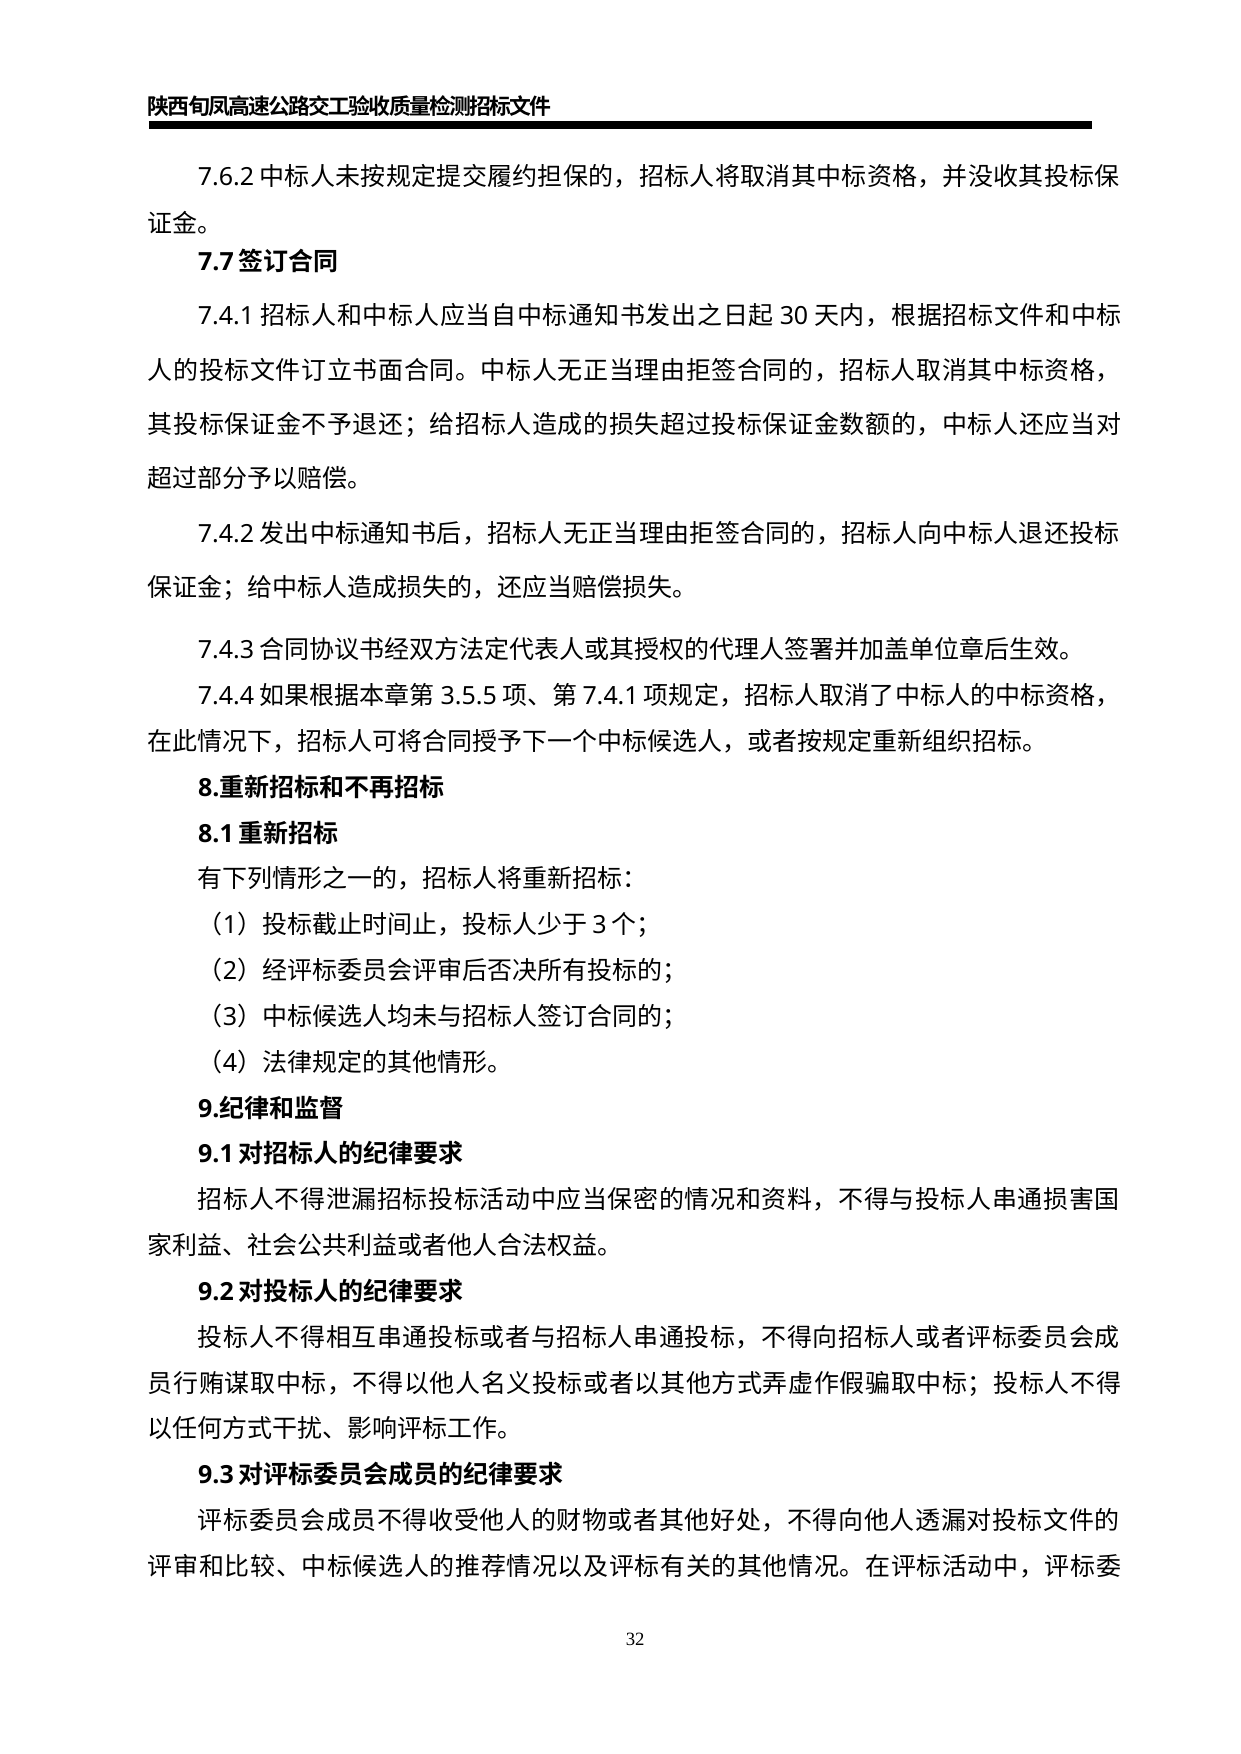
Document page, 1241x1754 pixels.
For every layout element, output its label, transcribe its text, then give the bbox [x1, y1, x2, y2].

text 投标人不得相互串通投标或者与招标人串通投标，不得向招标人或者评标委员会成员行贿谋取中标，不得以他人名义投标或者以其他方式弄虚作假骗取中标；投标人不得以任何方式干扰、影响评标工作。 [148, 1309, 1122, 1447]
text 7.4.4如果根据本章第3.5.5项、第7.4.1项规定，招标人取消了中标人的中标资格，在此情况下，招标人可将合同授予下一个中标候选人，或者按规定重新组织招标。 [148, 668, 1122, 759]
text 7.4.3合同协议书经双方法定代表人或其授权的代理人签署并加盖单位章后生效。 [148, 622, 1122, 668]
text 7.4.1招标人和中标人应当自中标通知书发出之日起30天内，根据招标文件和中标人的投标文件订立书面合同。中标人无正当理由拒签合同的，招标人取消其中标资格，其投标保证金不予退还；给招标人造成的损失超过投标保证金数额的，中标人还应当对超过部分予以赔偿。 [148, 296, 1122, 495]
text 招标人不得泄漏招标投标活动中应当保密的情况和资料，不得与投标人串通损害国家利益、社会公共利益或者他人合法权益。 [148, 1172, 1122, 1264]
text 8.1重新招标 [148, 805, 1122, 851]
text （3）中标候选人均未与招标人签订合同的； [148, 989, 1122, 1034]
text 7.7签订合同 [148, 241, 1122, 278]
text 有下列情形之一的，招标人将重新招标： [148, 851, 1122, 897]
text 7.6.2中标人未按规定提交履约担保的，招标人将取消其中标资格，并没收其投标保证金。 [148, 148, 1122, 241]
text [148, 1493, 1122, 1584]
text （1）投标截止时间止，投标人少于3个； [148, 897, 1122, 943]
text （2）经评标委员会评审后否决所有投标的； [148, 943, 1122, 989]
text 9.纪律和监督 [148, 1080, 1122, 1126]
text 8.重新招标和不再招标 [148, 759, 1122, 805]
text 9.3对评标委员会成员的纪律要求 [148, 1447, 1122, 1493]
text （4）法律规定的其他情形。 [148, 1034, 1122, 1080]
text 9.1对招标人的纪律要求 [148, 1126, 1122, 1172]
text 7.4.2发出中标通知书后，招标人无正当理由拒签合同的，招标人向中标人退还投标保证金；给中标人造成损失的，还应当赔偿损失。 [148, 513, 1122, 604]
text 9.2对投标人的纪律要求 [148, 1264, 1122, 1309]
